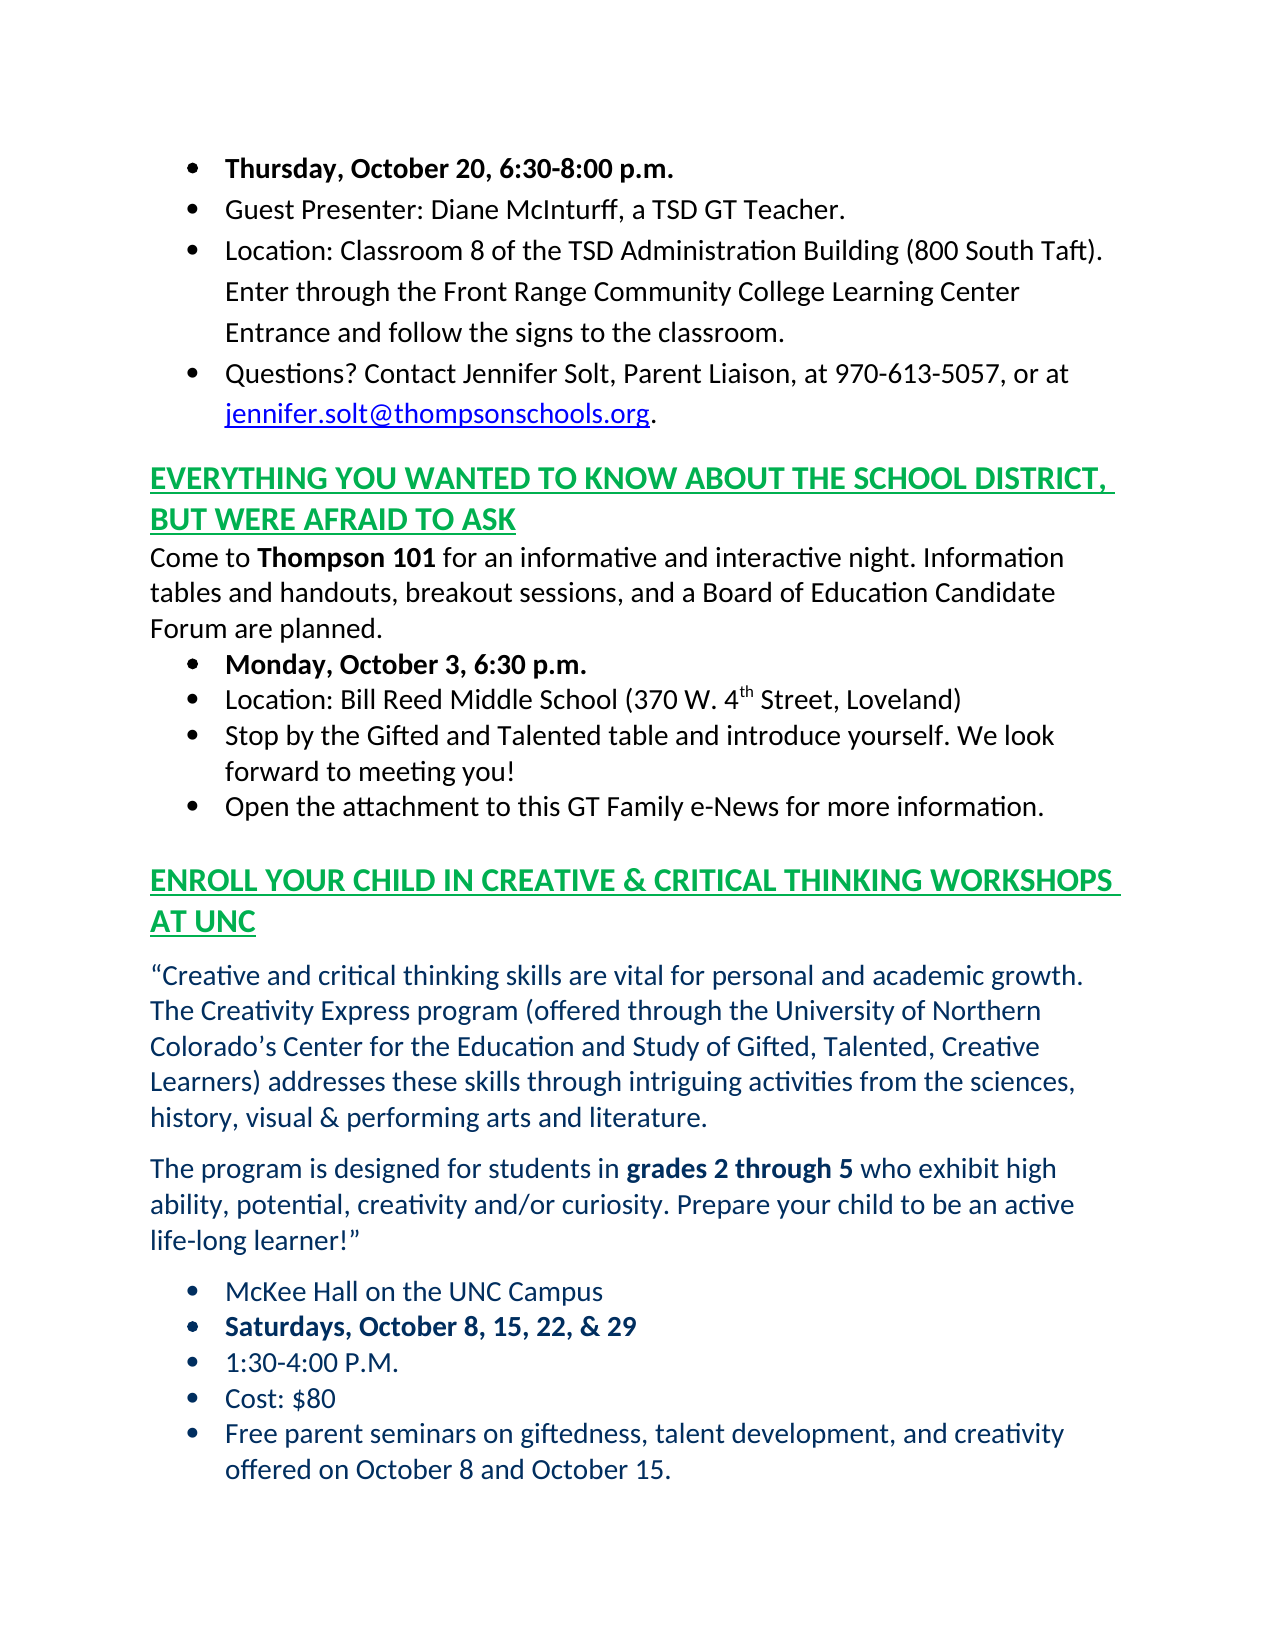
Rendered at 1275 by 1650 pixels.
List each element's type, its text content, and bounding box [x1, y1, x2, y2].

list Stop by the Gifted and Talented table and introduce yourself. We look forward to meeting you! [187, 717, 1125, 788]
text ENROLL YOUR CHILD IN CREATIVE & CRITICAL THINKING WORKSHOPS AT UNC [150, 859, 1125, 941]
list Thursday, October 20, 6:30-8:00 p.m. [187, 150, 1125, 186]
list Guest Presenter: Diane McInturff, a TSD GT Teacher. [187, 191, 1125, 227]
text EVERYTHING YOU WANTED TO KNOW ABOUT THE SCHOOL DISTRICT, BUT WERE AFRAID TO ASK [150, 457, 1125, 539]
text Come to Thompson 101 for an informative and interactive night. Information tables and handouts, breakout sessions, and a Board of Education Candidate Forum are planned. [150, 539, 1125, 646]
list Cost: $80 [187, 1380, 1125, 1415]
list Questions? Contact Jennifer Solt, Parent Liaison, at 970-613-5057, or at jennifer.solt@thompsonschools.org. [187, 355, 1125, 431]
list Location: Bill Reed Middle School (370 W. 4th Street, Loveland) [187, 681, 1125, 717]
list Location: Classroom 8 of the TSD Administration Building (800 South Taft). Enter through the Front Range Community College Learning Center Entrance and follow the signs to the classroom. [187, 232, 1125, 349]
list Free parent seminars on giftedness, talent development, and creativity offered on October 8 and October 15. [187, 1415, 1125, 1487]
list Open the attachment to this GT Family e-News for more information. [187, 788, 1125, 824]
text “Creative and critical thinking skills are vital for personal and academic growth. The Creativity Express program (offered through the University of Northern Colorado’s Center for the Education and Study of Gifted, Talented, Creative Learners) addresses these skills through intriguing activities from the sciences, history, visual & performing arts and literature. [150, 957, 1125, 1135]
list McKee Hall on the UNC Campus [187, 1273, 1125, 1308]
list Monday, October 3, 6:30 p.m. [187, 646, 1125, 681]
text The program is designed for students in grades 2 through 5 who exhibit high ability, potential, creativity and/or curiosity. Prepare your child to be an active life-long learner!” [150, 1150, 1125, 1257]
list 1:30-4:00 P.M. [187, 1344, 1125, 1380]
list Saturdays, October 8, 15, 22, & 29 [187, 1308, 1125, 1344]
